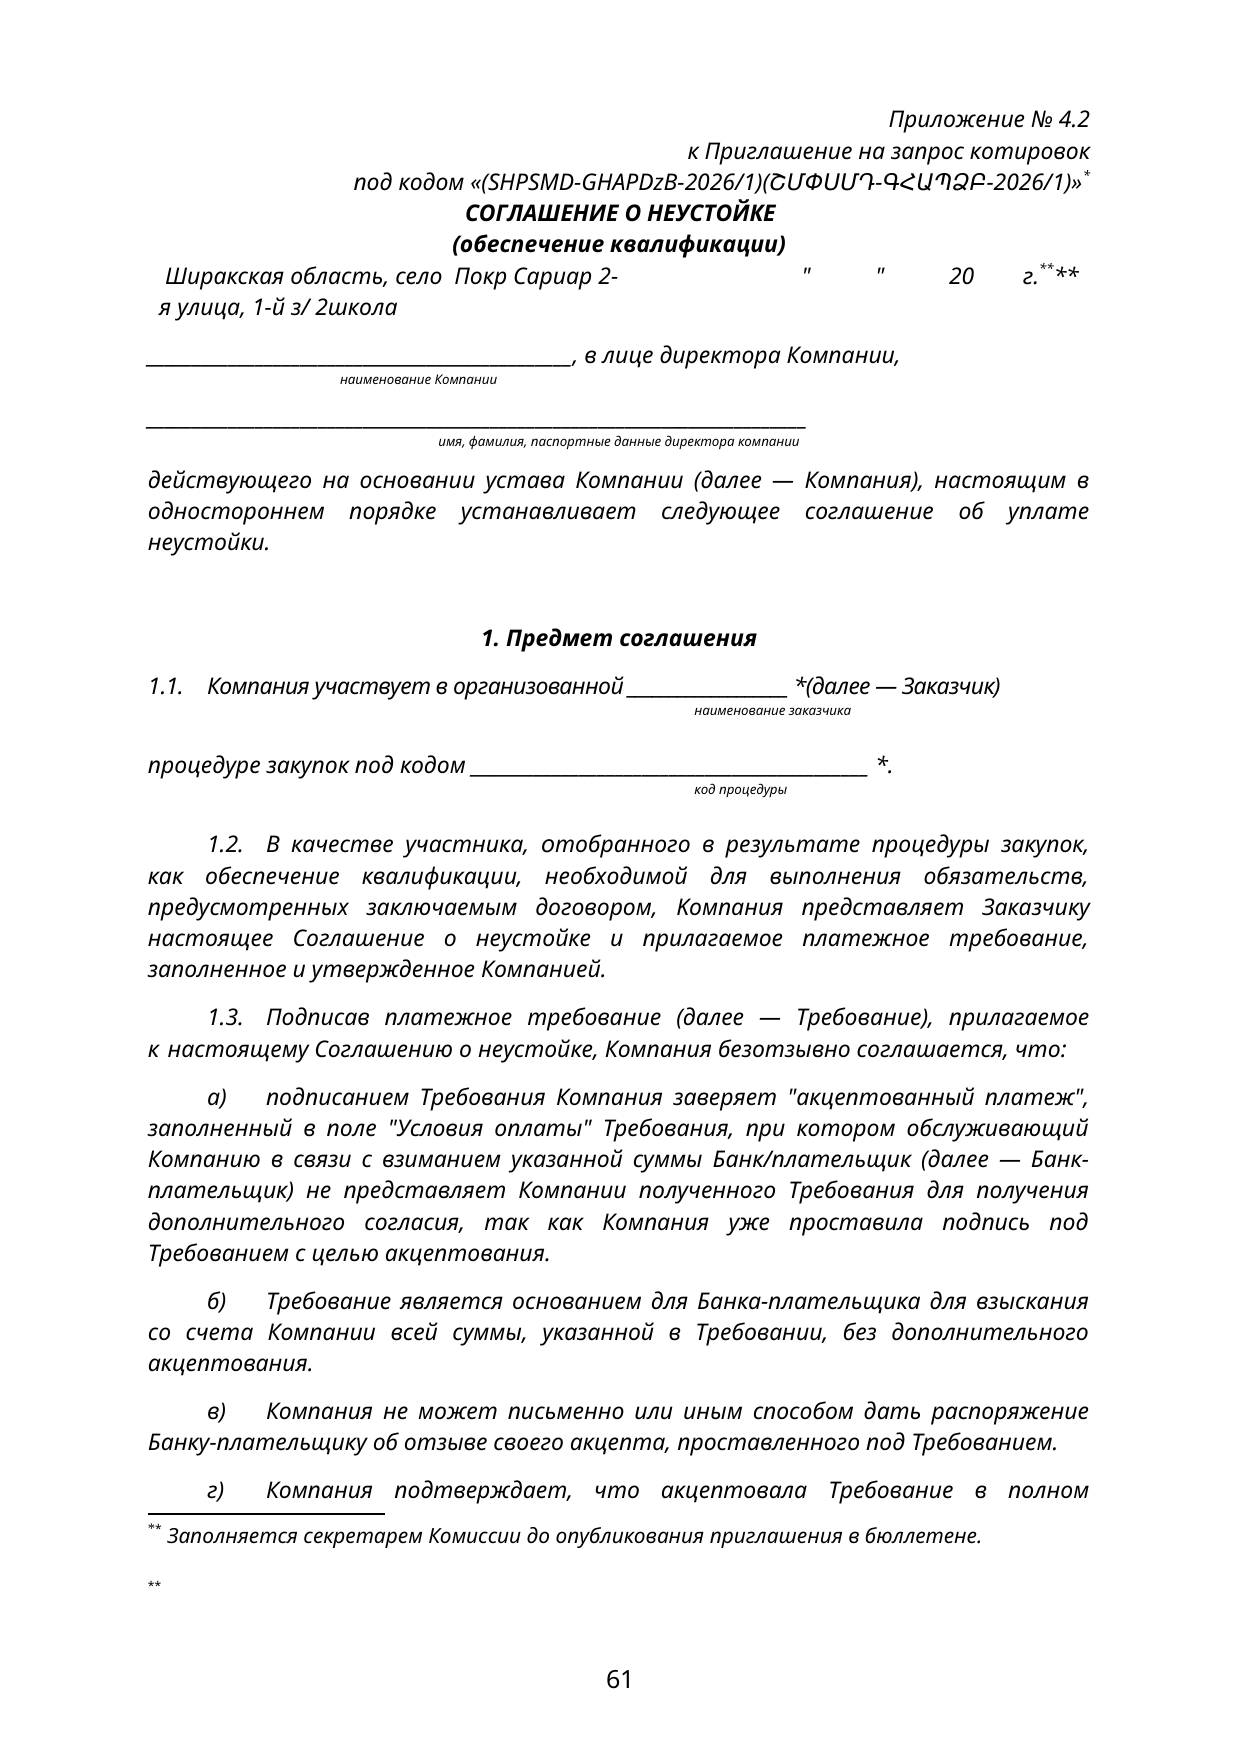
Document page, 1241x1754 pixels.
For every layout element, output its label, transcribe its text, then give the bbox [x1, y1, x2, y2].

text (обеспечение квалификации) [148, 228, 1092, 260]
text код процедуры [694, 781, 1092, 812]
text а) подписанием Требования Компания заверяет "акцептованный платеж", заполненный в поле "Условия оплаты" Требования, при котором обслуживающий Компанию в связи с взиманием указанной суммы Банк/плательщик (далее — Банк-плательщик) не представляет Компании полученного Требования для получения дополнительного согласия, так как Компания уже проставила подпись под Требованием с целью акцептования. [148, 1081, 1092, 1268]
table_header " " 20 г.** [635, 260, 1092, 339]
text 1. Предмет соглашения [148, 622, 1092, 653]
text 1.3. Подписав платежное требование (далее — Требование), прилагаемое к настоящему Соглашению о неустойке, Компания безотзывно соглашается, что: [148, 1001, 1092, 1064]
text 1.1. Компания участвует в организованной ___________________ *(далее — Заказчик) [148, 670, 1092, 701]
text б) Требование является основанием для Банка-плательщика для взыскания со счета Компании всей суммы, указанной в Требовании, без дополнительного акцептования. [148, 1285, 1092, 1378]
text 1.2. В качестве участника, օтобранного в результате процедуры закупок, как обеспечение квалификации, необходимой для выполнения обязательств, предусмотренных заключаемым договором, Kомпания представляет Заказчику настоящее Соглашение о неустойке и прилагаемое платежное требование, заполненное и утвержденное Компанией. [148, 828, 1092, 985]
table_header Ширакская область, село Покр Сариар 2-я улица, 1-й з/ 2школа [148, 260, 635, 339]
text наименование заказчика [694, 701, 1092, 733]
text к Приглашение на запрос котировок под кодом «(SHPSMD-GHAPDzB-2026/1)(ՇՄՓՍՄԴ-ԳՀԱՊՁԲ-2026/1)»* [148, 135, 1092, 197]
text _________________________________________________________________________ [148, 401, 1092, 433]
text наименование Компании [340, 370, 1092, 401]
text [148, 1474, 1092, 1506]
text действующего на основании устава Компании (далее — Компания), настоящим в одностороннем порядке устанавливает следующее соглашение об уплате неустойки. [148, 464, 1092, 558]
text _______________________________________________, в лице директора Компании, [148, 339, 1092, 370]
text в) Компания не может письменно или иным способом дать распоряжение Банку-плательщику об отзыве своего акцепта, проставленного под Требованием. [148, 1395, 1092, 1458]
text имя, фамилия, паспортные данные директора компании [148, 433, 1092, 464]
text процедуре закупок под кодом ____________________________________________ *. [148, 749, 1092, 781]
text СОГЛАШЕНИЕ О НЕУСТОЙКЕ [148, 197, 1092, 228]
text Приложение № 4.2 [148, 103, 1092, 135]
